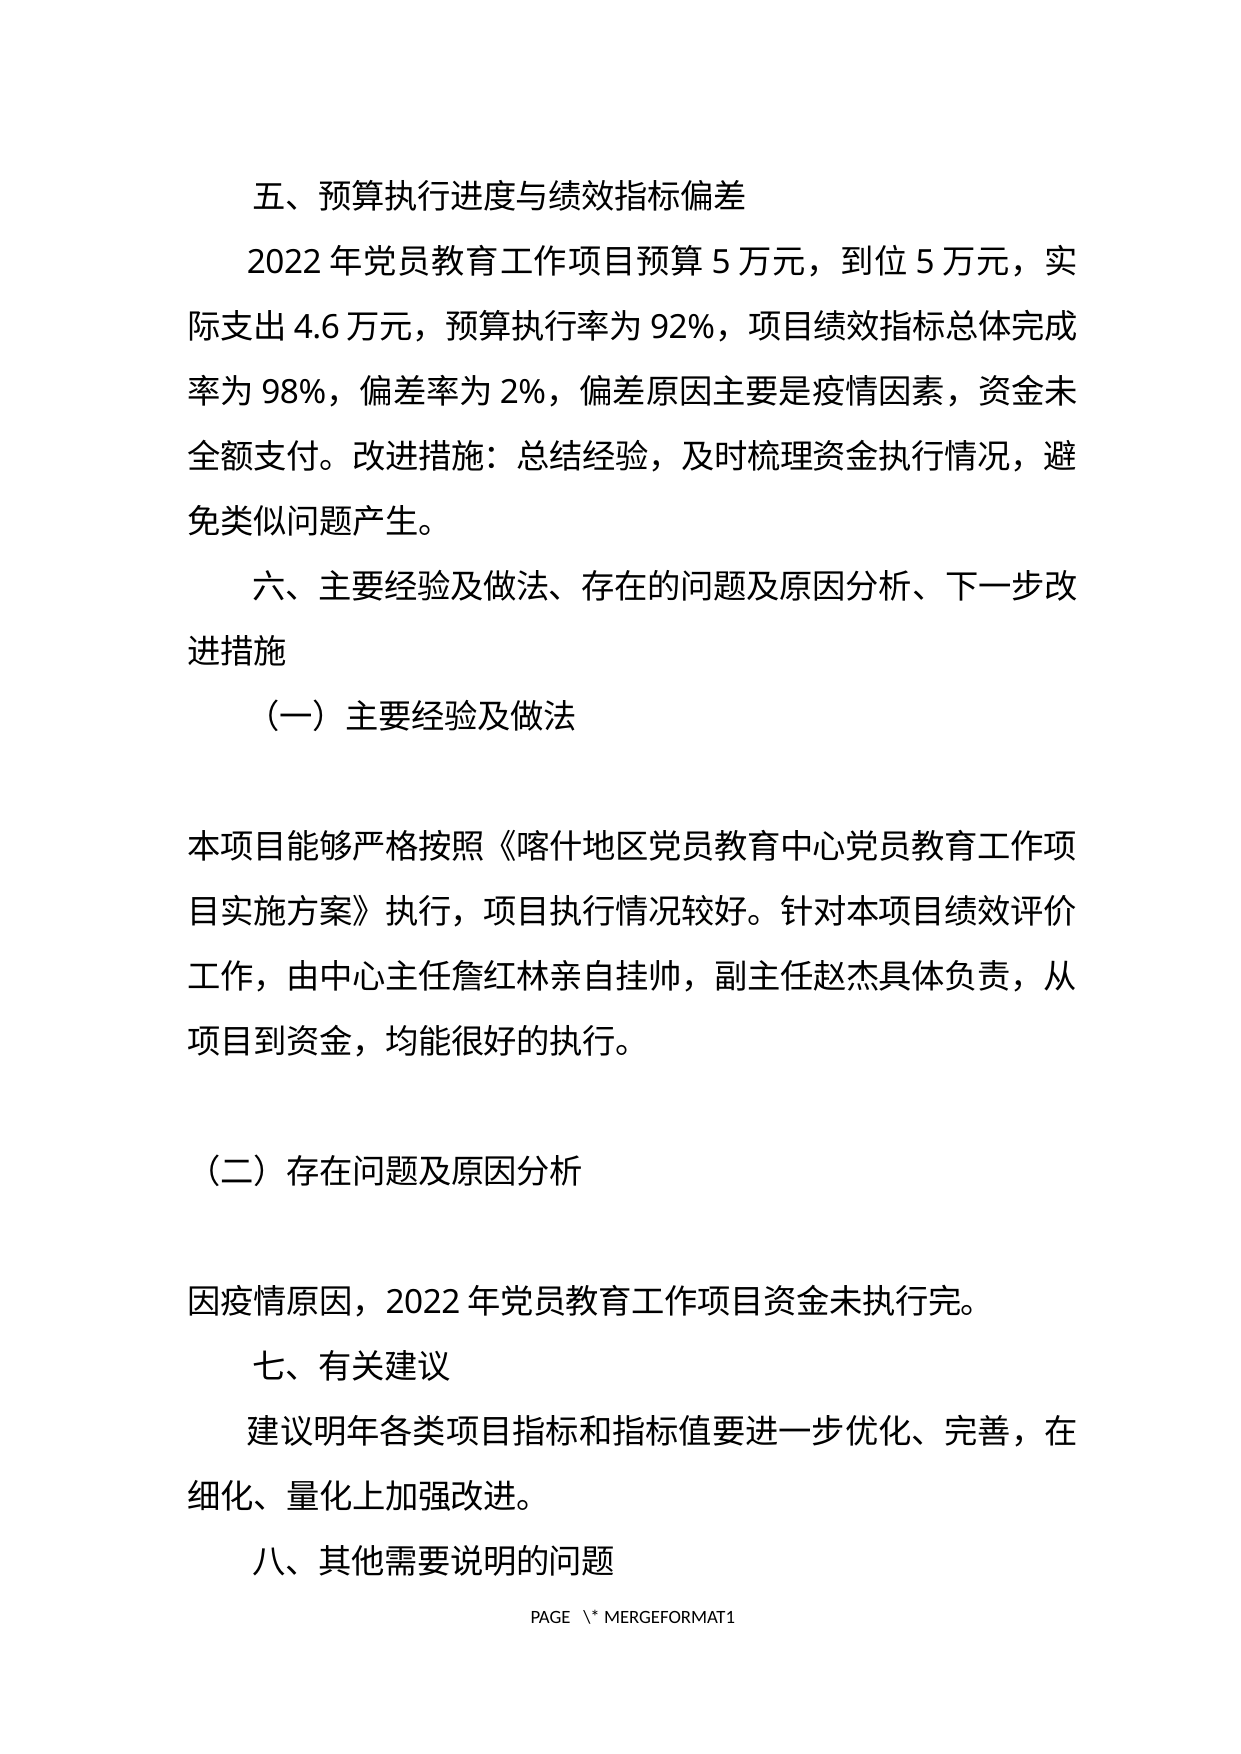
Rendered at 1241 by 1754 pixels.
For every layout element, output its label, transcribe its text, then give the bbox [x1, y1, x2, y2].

text 七、有关建议 [187, 1332, 1078, 1397]
text 八、其他需要说明的问题 [187, 1527, 1078, 1592]
text 五、预算执行进度与绩效指标偏差 [187, 162, 1078, 227]
text 建议明年各类项目指标和指标值要进一步优化、完善，在细化、量化上加强改进。 [187, 1397, 1078, 1527]
text 六、主要经验及做法、存在的问题及原因分析、下一步改进措施 [187, 552, 1078, 682]
text （一）主要经验及做法 本项目能够严格按照《喀什地区党员教育中心党员教育工作项目实施方案》执行，项目执行情况较好。针对本项目绩效评价工作，由中心主任詹红林亲自挂帅，副主任赵杰具体负责，从项目到资金，均能很好的执行。 （二）存在问题及原因分析 因疫情原因，2022年党员教育工作项目资金未执行完。 [187, 682, 1078, 1332]
text 2022年党员教育工作项目预算5万元，到位5万元，实际支出4.6万元，预算执行率为92%，项目绩效指标总体完成率为98%，偏差率为2%，偏差原因主要是疫情因素，资金未全额支付。改进措施：总结经验，及时梳理资金执行情况，避免类似问题产生。 [187, 227, 1078, 552]
